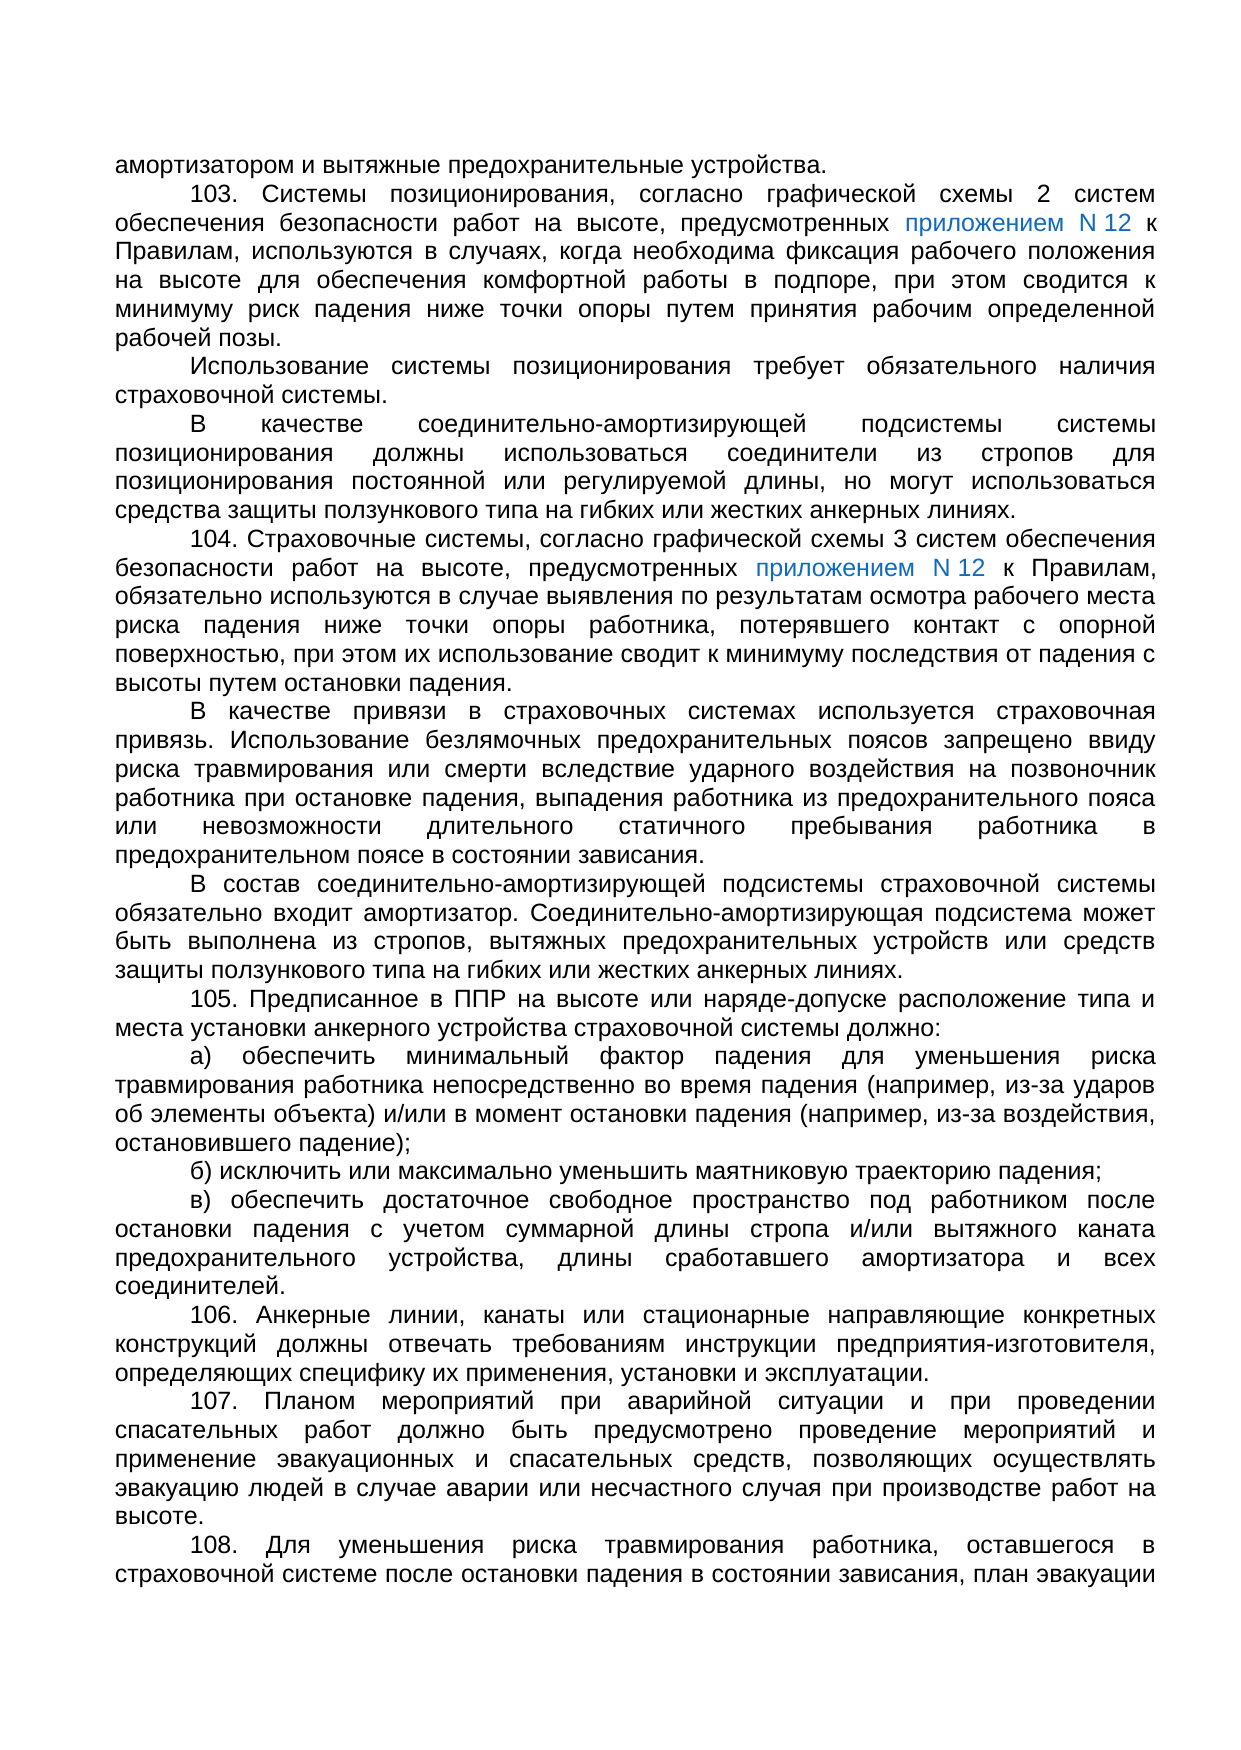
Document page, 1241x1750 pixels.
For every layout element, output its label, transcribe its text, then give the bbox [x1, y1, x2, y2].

text В качестве привязи в страховочных системах используется страховочная привязь. Использование безлямочных предохранительных поясов запрещено ввиду риска травмирования или смерти вследствие ударного воздействия на позвоночник работника при остановке падения, выпадения работника из предохранительного пояса или невозможности длительного статичного пребывания работника в предохранительном поясе в состоянии зависания. [114, 696, 1157, 869]
text 103. Системы позиционирования, согласно графической схемы 2 систем обеспечения безопасности работ на высоте, предусмотренных приложением N 12 к Правилам, используются в случаях, когда необходима фиксация рабочего положения на высоте для обеспечения комфортной работы в подпоре, при этом сводится к минимуму риск падения ниже точки опоры путем принятия рабочим определенной рабочей позы. [114, 179, 1157, 351]
text в) обеспечить достаточное свободное пространство под работником после остановки падения с учетом суммарной длины стропа и/или вытяжного каната предохранительного устройства, длины сработавшего амортизатора и всех соединителей. [114, 1185, 1157, 1300]
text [114, 150, 1157, 179]
text б) исключить или максимально уменьшить маятниковую траекторию падения; [114, 1156, 1157, 1185]
text 106. Анкерные линии, канаты или стационарные направляющие конкретных конструкций должны отвечать требованиям инструкции предприятия-изготовителя, определяющих специфику их применения, установки и эксплуатации. [114, 1300, 1157, 1386]
text В состав соединительно-амортизирующей подсистемы страховочной системы обязательно входит амортизатор. Соединительно-амортизирующая подсистема может быть выполнена из стропов, вытяжных предохранительных устройств или средств защиты ползункового типа на гибких или жестких анкерных линиях. [114, 869, 1157, 984]
text 107. Планом мероприятий при аварийной ситуации и при проведении спасательных работ должно быть предусмотрено проведение мероприятий и применение эвакуационных и спасательных средств, позволяющих осуществлять эвакуацию людей в случае аварии или несчастного случая при производстве работ на высоте. [114, 1386, 1157, 1530]
text В качестве соединительно-амортизирующей подсистемы системы позиционирования должны использоваться соединители из стропов для позиционирования постоянной или регулируемой длины, но могут использоваться средства защиты ползункового типа на гибких или жестких анкерных линиях. [114, 409, 1157, 524]
text 104. Страховочные системы, согласно графической схемы 3 систем обеспечения безопасности работ на высоте, предусмотренных приложением N 12 к Правилам, обязательно используются в случае выявления по результатам осмотра рабочего места риска падения ниже точки опоры работника, потерявшего контакт с опорной поверхностью, при этом их использование сводит к минимуму последствия от падения с высоты путем остановки падения. [114, 524, 1157, 696]
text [114, 1530, 1157, 1587]
text Использование системы позиционирования требует обязательного наличия страховочной системы. [114, 351, 1157, 409]
text а) обеспечить минимальный фактор падения для уменьшения риска травмирования работника непосредственно во время падения (например, из-за ударов об элементы объекта) и/или в момент остановки падения (например, из-за воздействия, остановившего падение); [114, 1041, 1157, 1156]
text 105. Предписанное в ППР на высоте или наряде-допуске расположение типа и места установки анкерного устройства страховочной системы должно: [114, 984, 1157, 1041]
